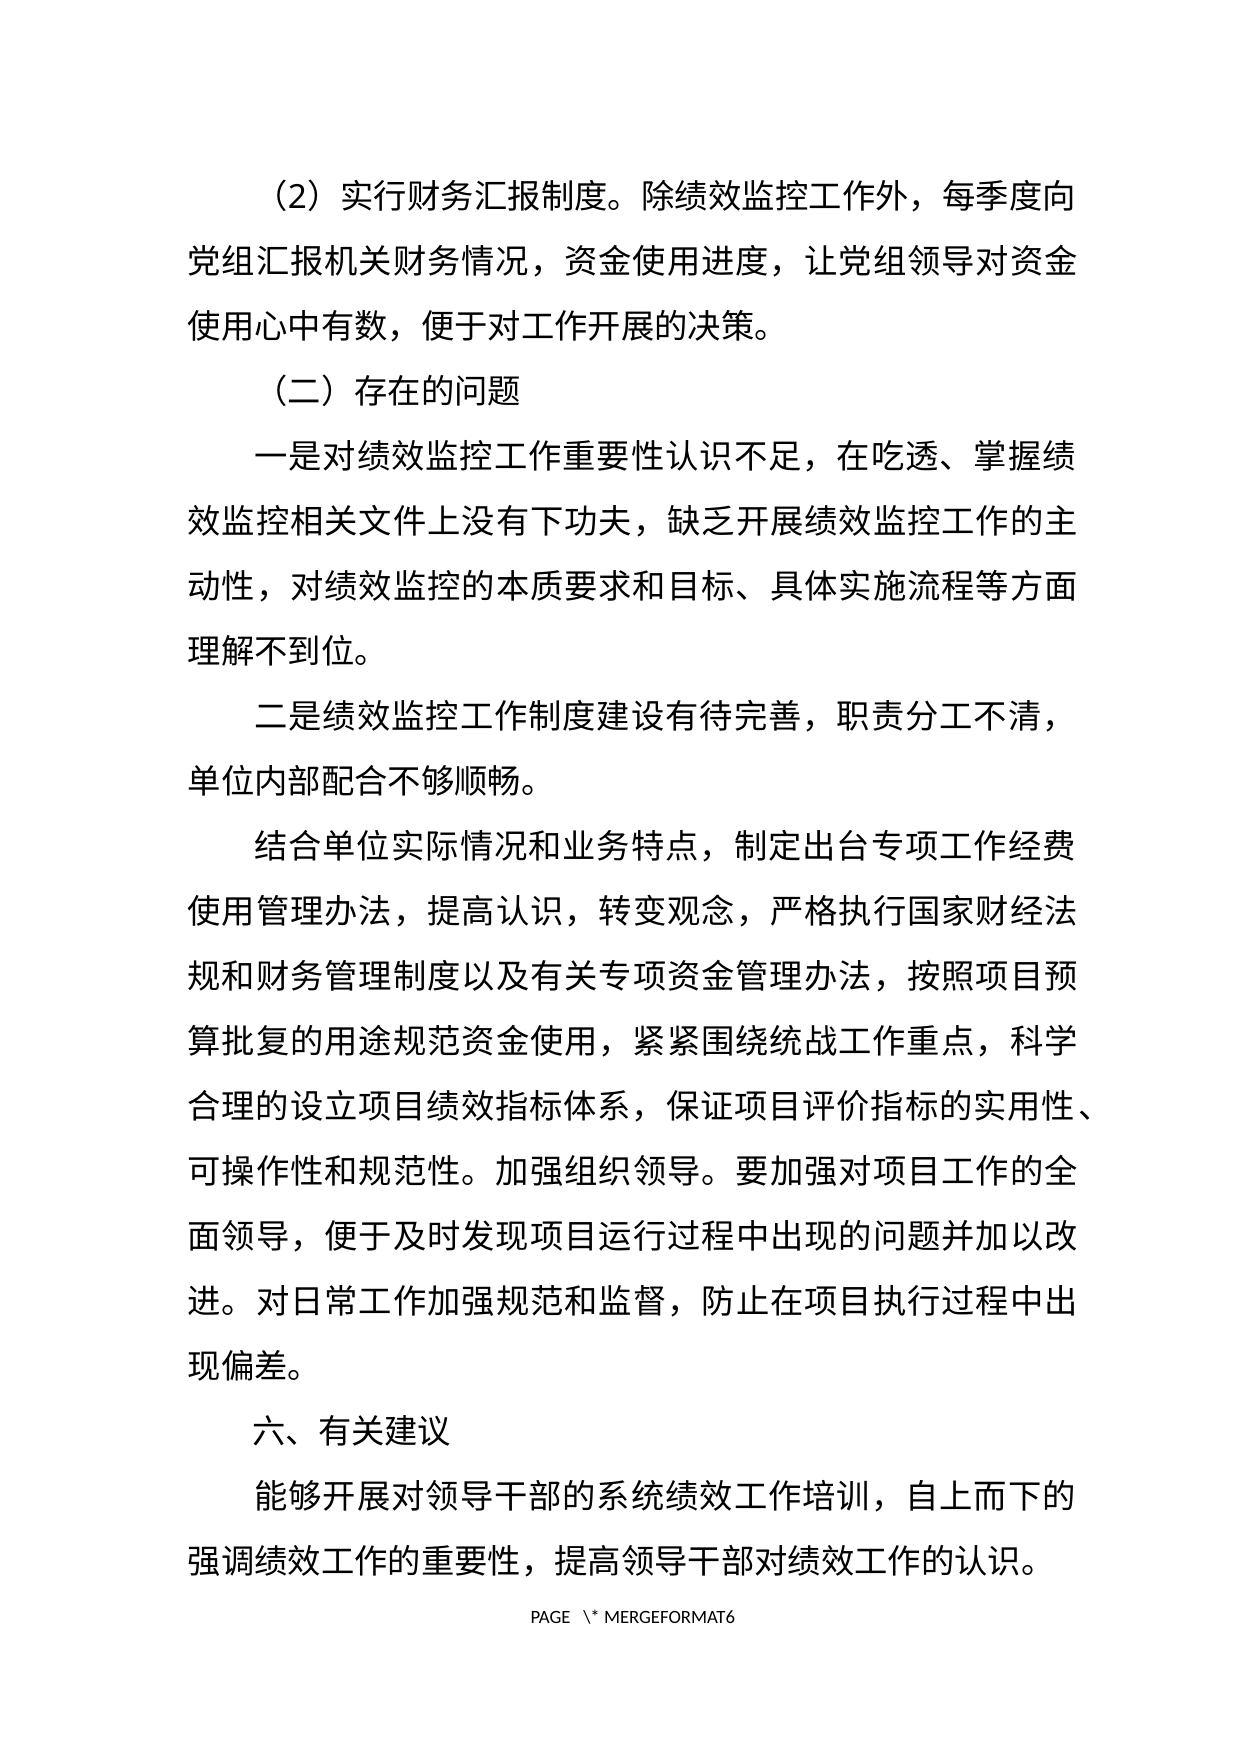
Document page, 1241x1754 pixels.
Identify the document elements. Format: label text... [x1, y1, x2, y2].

text 二是绩效监控工作制度建设有待完善，职责分工不清，单位内部配合不够顺畅。 [187, 682, 1078, 812]
text （二）存在的问题 [187, 357, 1078, 422]
text （2）实行财务汇报制度。除绩效监控工作外，每季度向党组汇报机关财务情况，资金使用进度，让党组领导对资金使用心中有数，便于对工作开展的决策。 [187, 162, 1078, 357]
text 六、有关建议 [187, 1397, 1078, 1462]
text 一是对绩效监控工作重要性认识不足，在吃透、掌握绩效监控相关文件上没有下功夫，缺乏开展绩效监控工作的主动性，对绩效监控的本质要求和目标、具体实施流程等方面理解不到位。 [187, 422, 1078, 682]
text 能够开展对领导干部的系统绩效工作培训，自上而下的强调绩效工作的重要性，提高领导干部对绩效工作的认识。 [187, 1462, 1078, 1592]
text 结合单位实际情况和业务特点，制定出台专项工作经费使用管理办法，提高认识，转变观念，严格执行国家财经法规和财务管理制度以及有关专项资金管理办法，按照项目预算批复的用途规范资金使用，紧紧围绕统战工作重点，科学合理的设立项目绩效指标体系，保证项目评价指标的实用性、可操作性和规范性。加强组织领导。要加强对项目工作的全面领导，便于及时发现项目运行过程中出现的问题并加以改进。对日常工作加强规范和监督，防止在项目执行过程中出现偏差。 [187, 812, 1078, 1397]
